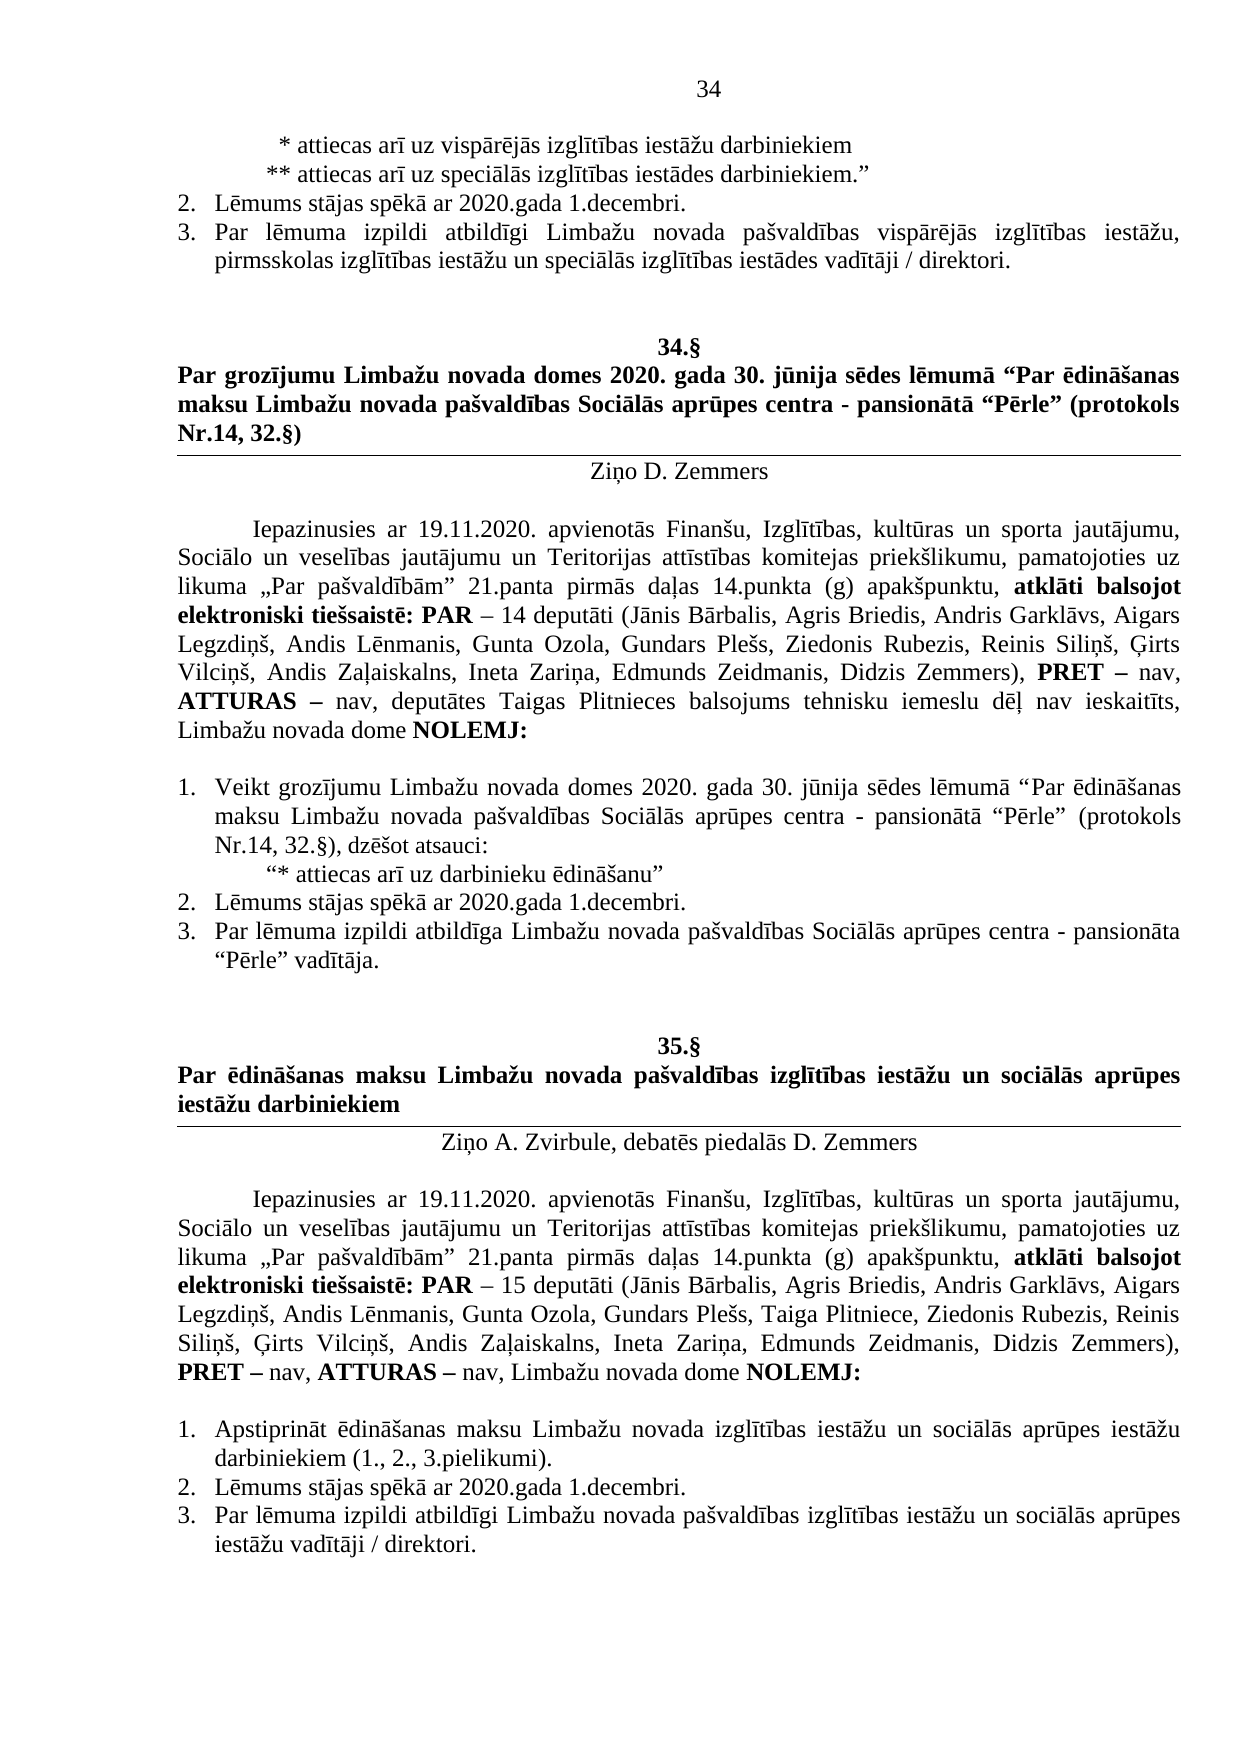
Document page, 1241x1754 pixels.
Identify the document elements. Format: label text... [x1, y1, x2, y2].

text 34.§ [177, 332, 1181, 361]
text Ziņo A. Zvirbule, debatēs piedalās D. Zemmers [177, 1127, 1181, 1156]
text Par ēdināšanas maksu Limbažu novada pašvaldības izglītības iestāžu un sociālās aprūpes iestāžu darbiniekiem [177, 1060, 1181, 1126]
list Veikt grozījumu Limbažu novada domes 2020. gada 30. jūnija sēdes lēmumā “Par ēdināšanas maksu Limbažu novada pašvaldības Sociālās aprūpes centra - pansionātā “Pērle” (protokols Nr.14, 32.§), dzēšot atsauci: [177, 772, 1181, 859]
text Par grozījumu Limbažu novada domes 2020. gada 30. jūnija sēdes lēmumā “Par ēdināšanas maksu Limbažu novada pašvaldības Sociālās aprūpes centra - pansionātā “Pērle” (protokols Nr.14, 32.§) [177, 361, 1181, 455]
text Iepazinusies ar 19.11.2020. apvienotās Finanšu, Izglītības, kultūras un sporta jautājumu, Sociālo un veselības jautājumu un Teritorijas attīstības komitejas priekšlikumu, pamatojoties uz likuma „Par pašvaldībām” 21.panta pirmās daļas 14.punkta (g) apakšpunktu, atklāti balsojot elektroniski tiešsaistē: PAR – 15 deputāti (Jānis Bārbalis, Agris Briedis, Andris Garklāvs, Aigars Legzdiņš, Andis Lēnmanis, Gunta Ozola, Gundars Plešs, Taiga Plitniece, Ziedonis Rubezis, Reinis Siliņš, Ģirts Vilciņš, Andis Zaļaiskalns, Ineta Zariņa, Edmunds Zeidmanis, Didzis Zemmers), PRET – nav, ATTURAS – nav, Limbažu novada dome NOLEMJ: [177, 1184, 1181, 1386]
text Iepazinusies ar 19.11.2020. apvienotās Finanšu, Izglītības, kultūras un sporta jautājumu, Sociālo un veselības jautājumu un Teritorijas attīstības komitejas priekšlikumu, pamatojoties uz likuma „Par pašvaldībām” 21.panta pirmās daļas 14.punkta (g) apakšpunktu, atklāti balsojot elektroniski tiešsaistē: PAR – 14 deputāti (Jānis Bārbalis, Agris Briedis, Andris Garklāvs, Aigars Legzdiņš, Andis Lēnmanis, Gunta Ozola, Gundars Plešs, Ziedonis Rubezis, Reinis Siliņš, Ģirts Vilciņš, Andis Zaļaiskalns, Ineta Zariņa, Edmunds Zeidmanis, Didzis Zemmers), PRET – nav, ATTURAS – nav, deputātes Taigas Plitnieces balsojums tehnisku iemeslu dēļ nav ieskaitīts, Limbažu novada dome NOLEMJ: [177, 514, 1181, 744]
list Lēmums stājas spēkā ar 2020.gada 1.decembri. [177, 1472, 1181, 1501]
list Par lēmuma izpildi atbildīgi Limbažu novada pašvaldības vispārējās izglītības iestāžu, pirmsskolas izglītības iestāžu un speciālās izglītības iestādes vadītāji / direktori. [177, 217, 1181, 274]
text “* attiecas arī uz darbinieku ēdināšanu” [266, 859, 1181, 887]
list Par lēmuma izpildi atbildīga Limbažu novada pašvaldības Sociālās aprūpes centra - pansionāta “Pērle” vadītāja. [177, 916, 1181, 974]
list Par lēmuma izpildi atbildīgi Limbažu novada pašvaldības izglītības iestāžu un sociālās aprūpes iestāžu vadītāji / direktori. [177, 1501, 1181, 1558]
text 35.§ [177, 1031, 1181, 1060]
list Lēmums stājas spēkā ar 2020.gada 1.decembri. [177, 188, 1181, 217]
text Ziņo D. Zemmers [177, 456, 1181, 485]
list Apstiprināt ēdināšanas maksu Limbažu novada izglītības iestāžu un sociālās aprūpes iestāžu darbiniekiem (1., 2., 3.pielikumi). [177, 1414, 1181, 1472]
text * attiecas arī uz vispārējās izglītības iestāžu darbiniekiem [266, 131, 1181, 159]
list Lēmums stājas spēkā ar 2020.gada 1.decembri. [177, 887, 1181, 916]
text ** attiecas arī uz speciālās izglītības iestādes darbiniekiem.” [266, 159, 1181, 188]
